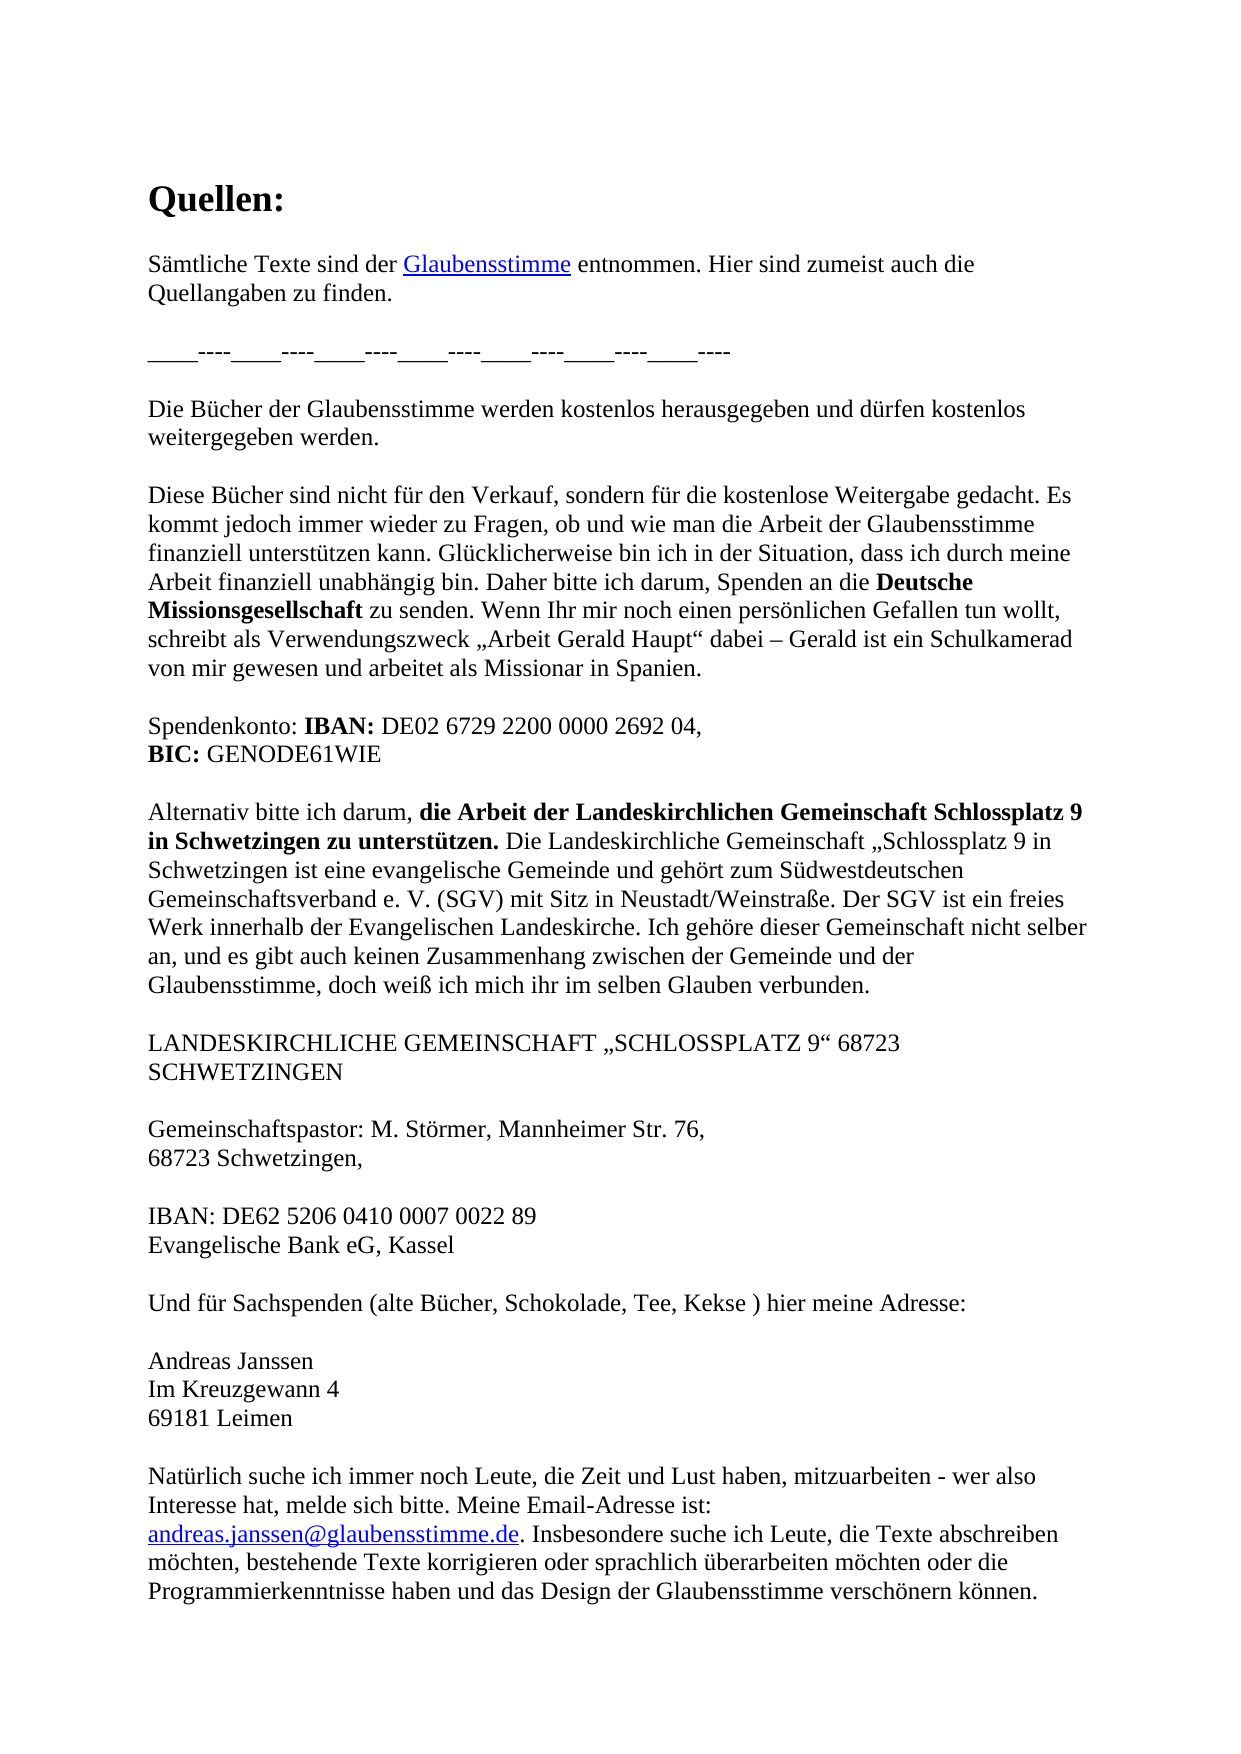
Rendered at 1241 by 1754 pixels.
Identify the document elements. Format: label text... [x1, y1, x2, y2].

text Alternativ bitte ich darum, die Arbeit der Landeskirchlichen Gemeinschaft Schlossplatz 9 in Schwetzingen zu unterstützen. Die Landeskirchliche Gemeinschaft „Schlossplatz 9 in Schwetzingen ist eine evangelische Gemeinde und gehört zum Südwestdeutschen Gemeinschaftsverband e. V. (SGV) mit Sitz in Neustadt/Weinstraße. Der SGV ist ein freies Werk innerhalb der Evangelischen Landeskirche. Ich gehöre dieser Gemeinschaft nicht selber an, und es gibt auch keinen Zusammenhang zwischen der Gemeinde und der Glaubensstimme, doch weiß ich mich ihr im selben Glauben verbunden. [148, 797, 1093, 999]
text Gemeinschaftspastor: M. Störmer, Mannheimer Str. 76, 68723 Schwetzingen, [148, 1114, 1093, 1172]
text Sämtliche Texte sind der Glaubensstimme entnommen. Hier sind zumeist auch die Quellangaben zu finden. [148, 249, 1093, 307]
subtitle Quellen: [148, 177, 1093, 220]
text LANDESKIRCHLICHE GEMEINSCHAFT „SCHLOSSPLATZ 9“ 68723 SCHWETZINGEN [148, 1028, 1093, 1085]
text Diese Bücher sind nicht für den Verkauf, sondern für die kostenlose Weitergabe gedacht. Es kommt jedoch immer wieder zu Fragen, ob und wie man die Arbeit der Glaubensstimme finanziell unterstützen kann. Glücklicherweise bin ich in der Situation, dass ich durch meine Arbeit finanziell unabhängig bin. Daher bitte ich darum, Spenden an die Deutsche Missionsgesellschaft zu senden. Wenn Ihr mir noch einen persönlichen Gefallen tun wollt, schreibt als Verwendungszweck „Arbeit Gerald Haupt“ dabei – Gerald ist ein Schulkamerad von mir gewesen und arbeitet als Missionar in Spanien. [148, 480, 1093, 682]
text Natürlich suche ich immer noch Leute, die Zeit und Lust haben, mitzuarbeiten - wer also Interesse hat, melde sich bitte. Meine Email-Adresse ist: andreas.janssen@glaubensstimme.de. Insbesondere suche ich Leute, die Texte abschreiben möchten, bestehende Texte korrigieren oder sprachlich überarbeiten möchten oder die Programmierkenntnisse haben und das Design der Glaubensstimme verschönern können. [148, 1461, 1093, 1605]
text Und für Sachspenden (alte Bücher, Schokolade, Tee, Kekse ) hier meine Adresse: [148, 1288, 1093, 1317]
text Spendenkonto: IBAN: DE02 6729 2200 0000 2692 04, BIC: GENODE61WIE [148, 711, 1093, 768]
text Die Bücher der Glaubensstimme werden kostenlos herausgegeben und dürfen kostenlos weitergegeben werden. [148, 394, 1093, 451]
text Andreas Janssen Im Kreuzgewann 4 69181 Leimen [148, 1346, 1093, 1432]
text ____----____----____----____----____----____----____---- [148, 336, 1093, 364]
text IBAN: DE62 5206 0410 0007 0022 89 Evangelische Bank eG, Kassel [148, 1201, 1093, 1259]
